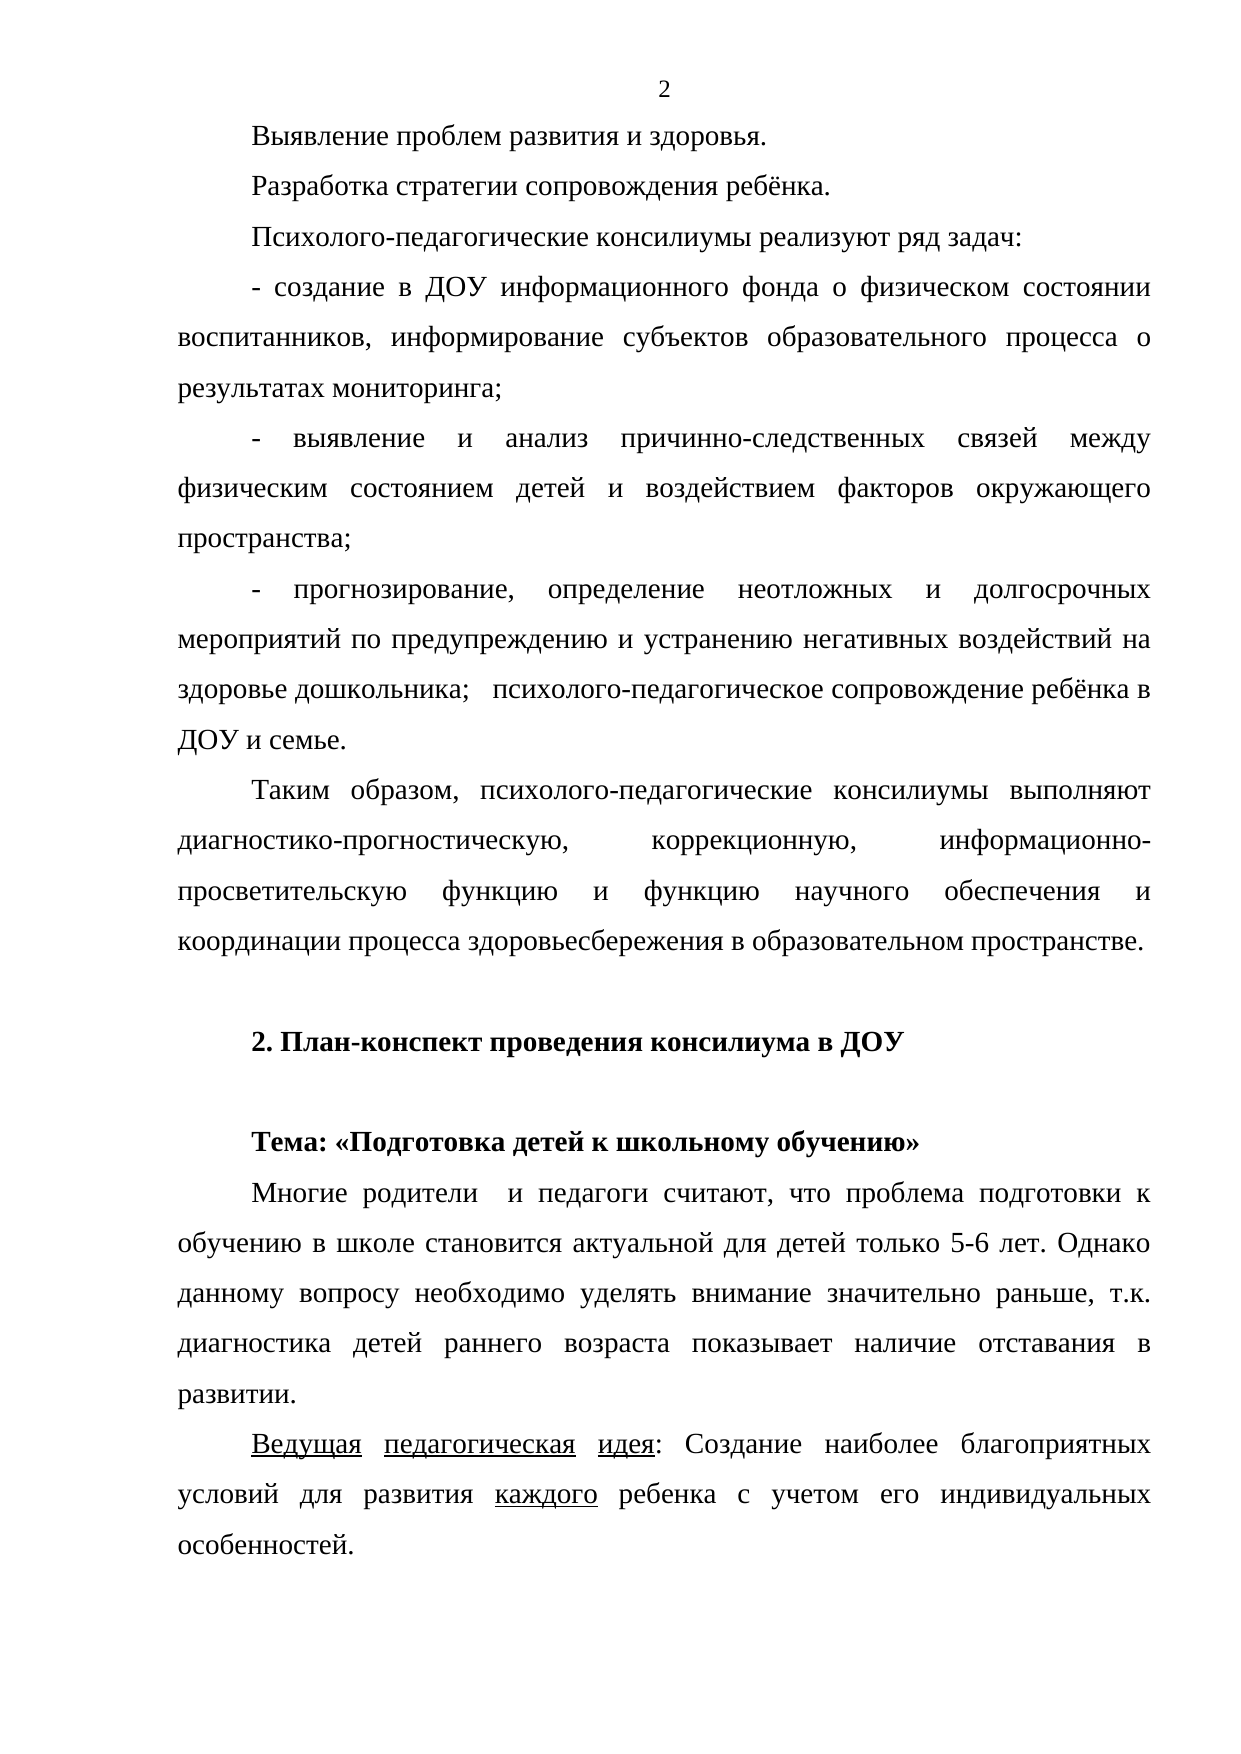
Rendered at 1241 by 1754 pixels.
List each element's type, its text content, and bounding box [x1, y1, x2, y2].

text 2. План-конспект проведения консилиума в ДОУ [177, 1024, 1152, 1057]
text - выявление и анализ причинно-следственных связей между физическим состоянием детей и воздействием факторов окружающего пространства; [177, 420, 1152, 554]
text Разработка стратегии сопровождения ребёнка. [177, 168, 1152, 202]
text Многие родители и педагоги считают, что проблема подготовки к обучению в школе становится актуальной для детей только 5-6 лет. Однако данному вопросу необходимо уделять внимание значительно раньше, т.к. диагностика детей раннего возраста показывает наличие отставания в развитии. [177, 1175, 1152, 1409]
text - создание в ДОУ информационного фонда о физическом состоянии воспитанников, информирование субъектов образовательного процесса о результатах мониторинга; [177, 269, 1152, 403]
text Психолого-педагогические консилиумы реализуют ряд задач: [177, 219, 1152, 252]
text Ведущая педагогическая идея: Создание наиболее благоприятных условий для развития каждого ребенка с учетом его индивидуальных особенностей. [177, 1426, 1152, 1560]
text Выявление проблем развития и здоровья. [177, 118, 1152, 152]
text - прогнозирование, определение неотложных и долгосрочных мероприятий по предупреждению и устранению негативных воздействий на здоровье дошкольника; психолого-педагогическое сопровождение ребёнка в ДОУ и семье. [177, 571, 1152, 755]
text Таким образом, психолого-педагогические консилиумы выполняют диагностико-прогностическую, коррекционную, информационно-просветительскую функцию и функцию научного обеспечения и координации процесса здоровьесбережения в образовательном пространстве. [177, 772, 1152, 957]
text Тема: «Подготовка детей к школьному обучению» [177, 1124, 1152, 1158]
